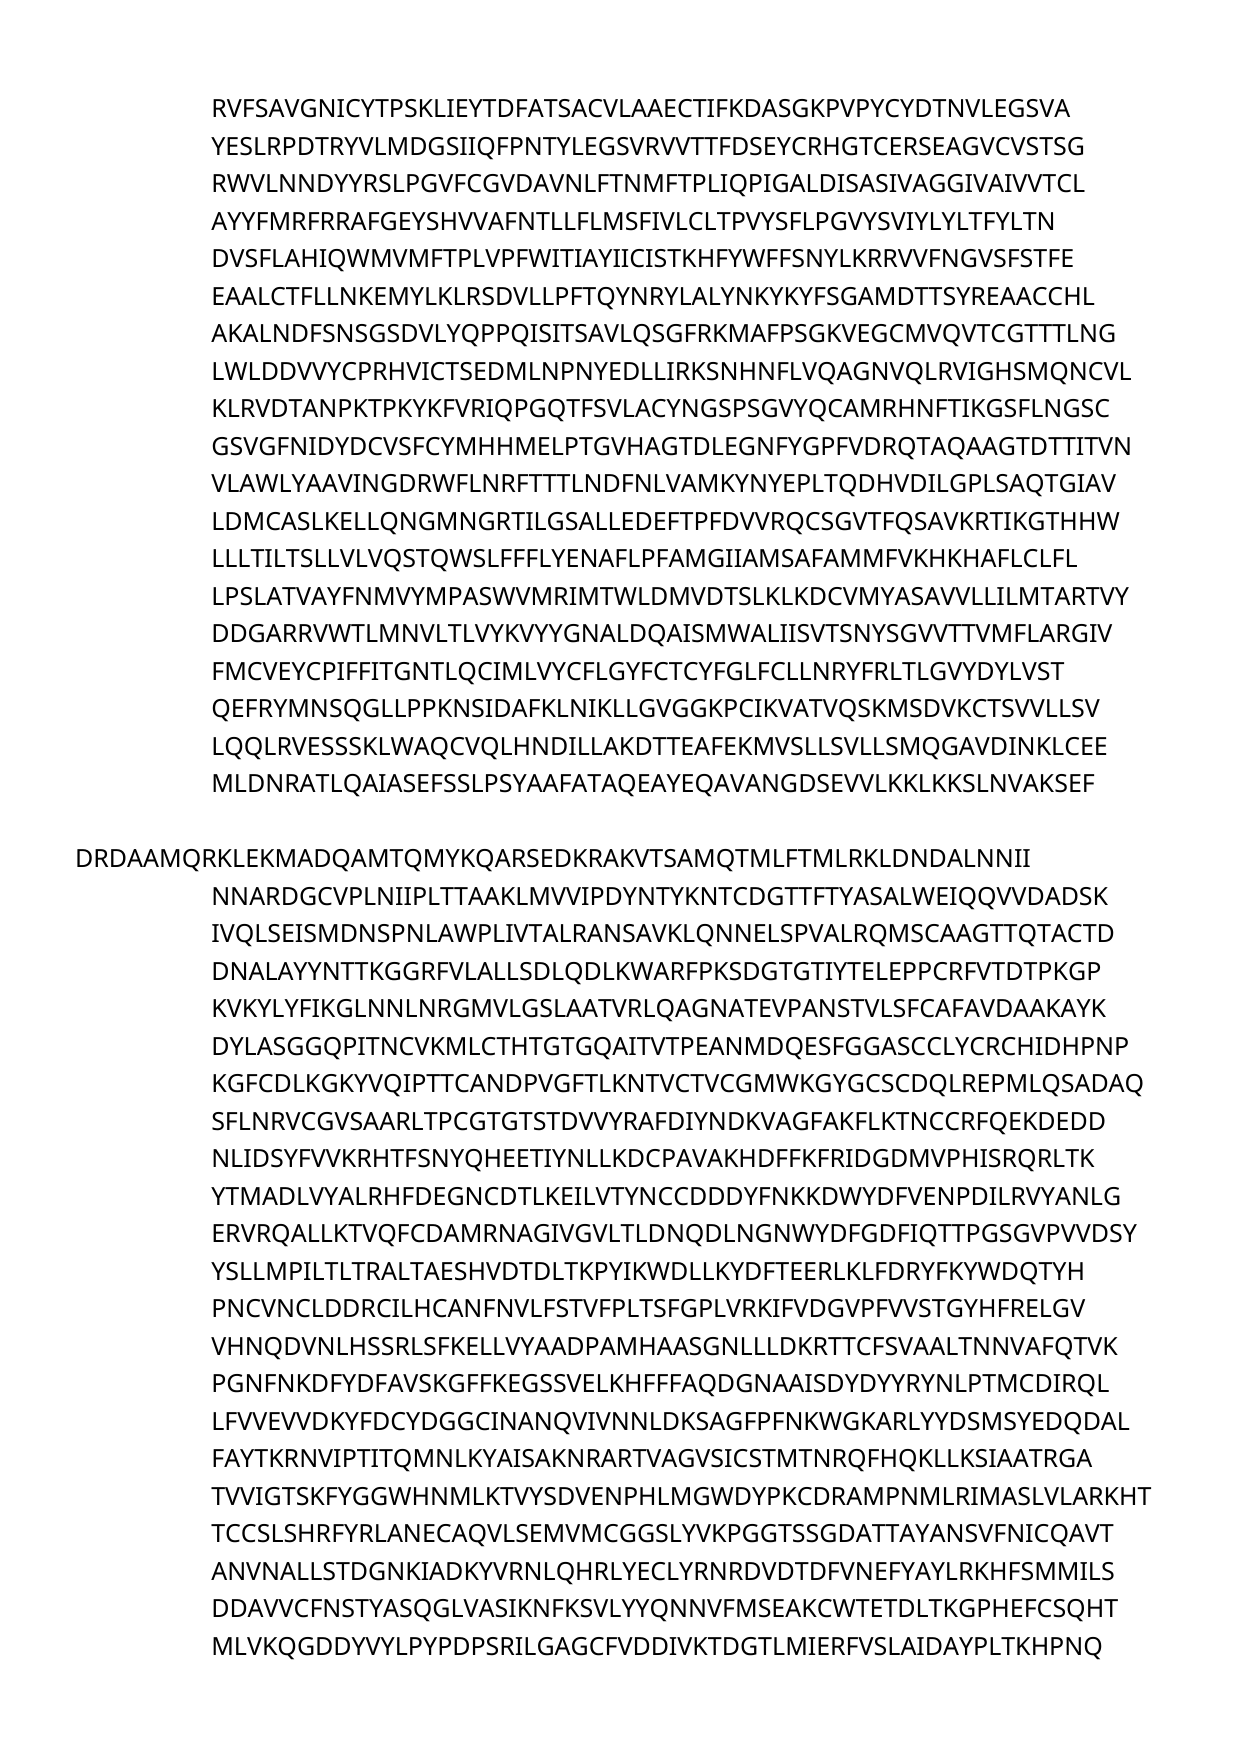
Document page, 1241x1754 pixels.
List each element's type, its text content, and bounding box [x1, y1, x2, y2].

text DRDAAMQRKLEKMADQAMTQMYKQARSEDKRAKVTSAMQTMLFTMLRKLDNDALNNII [75, 802, 1165, 877]
text VHNQDVNLHSSRLSFKELLVYAADPAMHAASGNLLLDKRTTCFSVAALTNNVAFQTVK [75, 1327, 1165, 1364]
text FMCVEYCPIFFITGNTLQCIMLVYCFLGYFCTCYFGLFCLLNRYFRLTLGVYDYLVST [75, 652, 1165, 689]
text IVQLSEISMDNSPNLAWPLIVTALRANSAVKLQNNELSPVALRQMSCAAGTTQTACTD [75, 914, 1165, 952]
text YESLRPDTRYVLMDGSIIQFPNTYLEGSVRVVTTFDSEYCRHGTCERSEAGVCVSTSG [75, 127, 1165, 164]
text DVSFLAHIQWMVMFTPLVPFWITIAYIICISTKHFYWFFSNYLKRRVVFNGVSFSTFE [75, 239, 1165, 277]
text LWLDDVVYCPRHVICTSEDMLNPNYEDLLIRKSNHNFLVQAGNVQLRVIGHSMQNCVL [75, 352, 1165, 389]
text LPSLATVAYFNMVYMPASWVMRIMTWLDMVDTSLKLKDCVMYASAVVLLILMTARTVY [75, 577, 1165, 614]
text DDAVVCFNSTYASQGLVASIKNFKSVLYYQNNVFMSEAKCWTETDLTKGPHEFCSQHT [75, 1589, 1165, 1627]
text TCCSLSHRFYRLANECAQVLSEMVMCGGSLYVKPGGTSSGDATTAYANSVFNICQAVT [75, 1514, 1165, 1552]
text PNCVNCLDDRCILHCANFNVLFSTVFPLTSFGPLVRKIFVDGVPFVVSTGYHFRELGV [75, 1289, 1165, 1327]
text DYLASGGQPITNCVKMLCTHTGTGQAITVTPEANMDQESFGGASCCLYCRCHIDHPNP [75, 1027, 1165, 1064]
text YTMADLVYALRHFDEGNCDTLKEILVTYNCCDDDYFNKKDWYDFVENPDILRVYANLG [75, 1177, 1165, 1214]
text GSVGFNIDYDCVSFCYMHHMELPTGVHAGTDLEGNFYGPFVDRQTAQAAGTDTTITVN [75, 427, 1165, 464]
text SFLNRVCGVSAARLTPCGTGTSTDVVYRAFDIYNDKVAGFAKFLKTNCCRFQEKDEDD [75, 1102, 1165, 1139]
text KLRVDTANPKTPKYKFVRIQPGQTFSVLACYNGSPSGVYQCAMRHNFTIKGSFLNGSC [75, 389, 1165, 427]
text PGNFNKDFYDFAVSKGFFKEGSSVELKHFFFAQDGNAAISDYDYYRYNLPTMCDIRQL [75, 1364, 1165, 1402]
text EAALCTFLLNKEMYLKLRSDVLLPFTQYNRYLALYNKYKYFSGAMDTTSYREAACCHL [75, 277, 1165, 314]
text QEFRYMNSQGLLPPKNSIDAFKLNIKLLGVGGKPCIKVATVQSKMSDVKCTSVVLLSV [75, 689, 1165, 727]
text KGFCDLKGKYVQIPTTCANDPVGFTLKNTVCTVCGMWKGYGCSCDQLREPMLQSADAQ [75, 1064, 1165, 1102]
text LFVVEVVDKYFDCYDGGCINANQVIVNNLDKSAGFPFNKWGKARLYYDSMSYEDQDAL [75, 1402, 1165, 1439]
text LQQLRVESSSKLWAQCVQLHNDILLAKDTTEAFEKMVSLLSVLLSMQGAVDINKLCEE [75, 727, 1165, 764]
text ANVNALLSTDGNKIADKYVRNLQHRLYECLYRNRDVDTDFVNEFYAYLRKHFSMMILS [75, 1552, 1165, 1589]
text VLAWLYAAVINGDRWFLNRFTTTLNDFNLVAMKYNYEPLTQDHVDILGPLSAQTGIAV [75, 464, 1165, 502]
text KVKYLYFIKGLNNLNRGMVLGSLAATVRLQAGNATEVPANSTVLSFCAFAVDAAKAYK [75, 989, 1165, 1027]
text AYYFMRFRRAFGEYSHVVAFNTLLFLMSFIVLCLTPVYSFLPGVYSVIYLYLTFYLTN [75, 202, 1165, 239]
text DDGARRVWTLMNVLTLVYKVYYGNALDQAISMWALIISVTSNYSGVVTTVMFLARGIV [75, 614, 1165, 652]
text RWVLNNDYYRSLPGVFCGVDAVNLFTNMFTPLIQPIGALDISASIVAGGIVAIVVTCL [75, 164, 1165, 202]
text RVFSAVGNICYTPSKLIEYTDFATSACVLAAECTIFKDASGKPVPYCYDTNVLEGSVA [75, 89, 1165, 127]
text FAYTKRNVIPTITQMNLKYAISAKNRARTVAGVSICSTMTNRQFHQKLLKSIAATRGA [75, 1439, 1165, 1477]
text YSLLMPILTLTRALTAESHVDTDLTKPYIKWDLLKYDFTEERLKLFDRYFKYWDQTYH [75, 1252, 1165, 1289]
text AKALNDFSNSGSDVLYQPPQISITSAVLQSGFRKMAFPSGKVEGCMVQVTCGTTTLNG [75, 314, 1165, 352]
text LLLTILTSLLVLVQSTQWSLFFFLYENAFLPFAMGIIAMSAFAMMFVKHKHAFLCLFL [75, 539, 1165, 577]
text MLVKQGDDYVYLPYPDPSRILGAGCFVDDIVKTDGTLMIERFVSLAIDAYPLTKHPNQ [75, 1627, 1165, 1664]
text NLIDSYFVVKRHTFSNYQHEETIYNLLKDCPAVAKHDFFKFRIDGDMVPHISRQRLTK [75, 1139, 1165, 1177]
text MLDNRATLQAIASEFSSLPSYAAFATAQEAYEQAVANGDSEVVLKKLKKSLNVAKSEF [75, 764, 1165, 802]
text ERVRQALLKTVQFCDAMRNAGIVGVLTLDNQDLNGNWYDFGDFIQTTPGSGVPVVDSY [75, 1214, 1165, 1252]
text NNARDGCVPLNIIPLTTAAKLMVVIPDYNTYKNTCDGTTFTYASALWEIQQVVDADSK [75, 877, 1165, 914]
text DNALAYYNTTKGGRFVLALLSDLQDLKWARFPKSDGTGTIYTELEPPCRFVTDTPKGP [75, 952, 1165, 989]
text LDMCASLKELLQNGMNGRTILGSALLEDEFTPFDVVRQCSGVTFQSAVKRTIKGTHHW [75, 502, 1165, 539]
text TVVIGTSKFYGGWHNMLKTVYSDVENPHLMGWDYPKCDRAMPNMLRIMASLVLARKHT [75, 1477, 1165, 1514]
